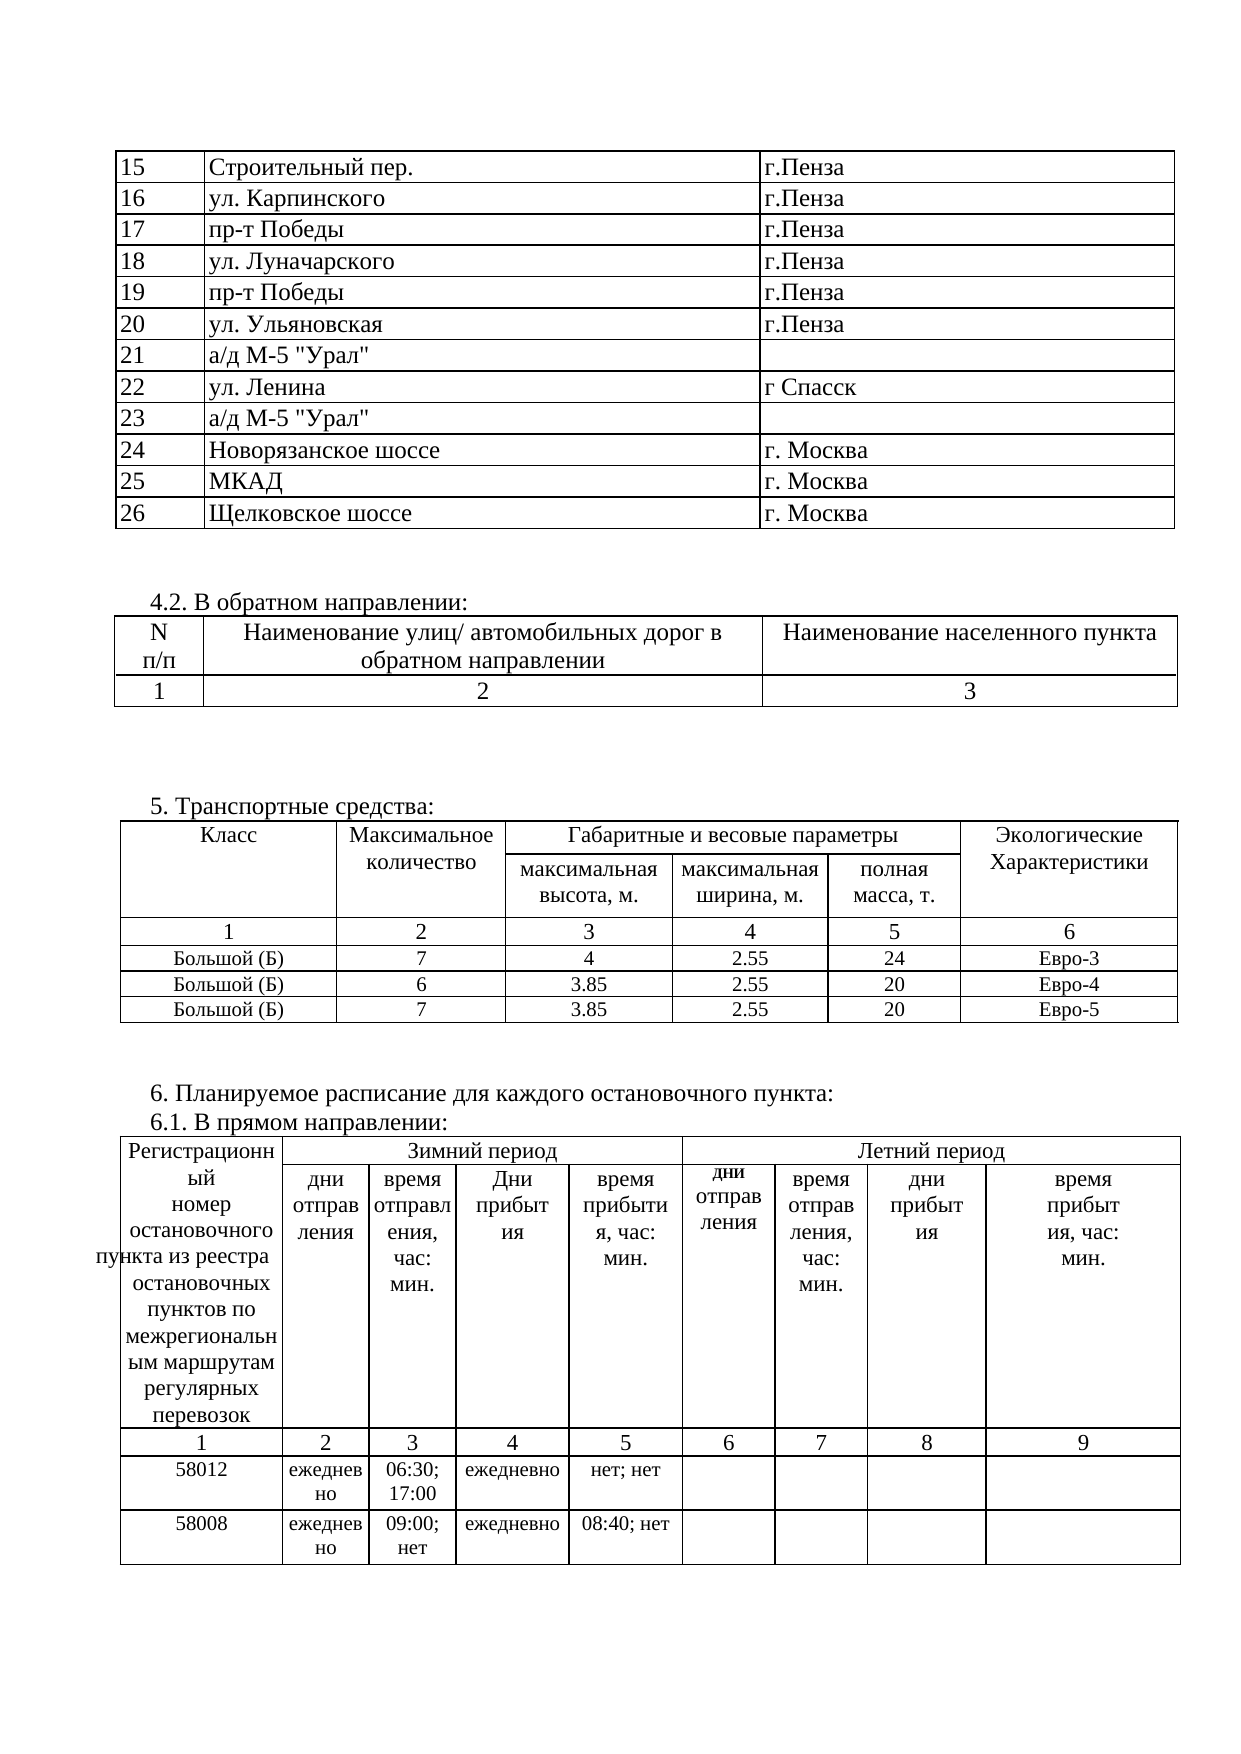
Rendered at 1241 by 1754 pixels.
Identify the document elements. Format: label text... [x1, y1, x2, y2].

table_cell Евро-3 [961, 946, 1177, 970]
table_cell 7 [776, 1429, 867, 1455]
table_cell 2 [337, 918, 505, 944]
table_cell 08:40; нет [570, 1511, 682, 1564]
text 6.1. В прямом направлении: [150, 1107, 1090, 1136]
table_cell 58012 [121, 1457, 282, 1509]
table_header N п/п [115, 617, 203, 674]
table_cell 2 [283, 1429, 368, 1455]
table_cell 6 [683, 1429, 774, 1455]
table_cell 1 [121, 918, 336, 944]
table_cell ул. Карпинского [205, 183, 759, 213]
table_cell 5 [829, 918, 960, 944]
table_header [121, 1137, 282, 1427]
table_cell г.Пенза [761, 309, 1174, 339]
table_header Зимний период [283, 1137, 682, 1163]
table_cell время отправ ления, час: мин. [776, 1165, 867, 1427]
table_cell ежедневно [457, 1511, 568, 1564]
table_cell 09:00; нет [370, 1511, 455, 1564]
table_cell 4 [457, 1429, 568, 1455]
table_cell 19 [117, 277, 204, 307]
table_cell 6 [961, 918, 1177, 944]
table_cell 17 [117, 215, 204, 244]
table_cell 25 [117, 466, 204, 496]
table_cell 4 [506, 946, 672, 970]
table_cell [683, 1511, 774, 1564]
table_cell [761, 340, 1174, 370]
text 5. Транспортные средства: [150, 791, 1090, 820]
table_cell 23 [117, 403, 204, 433]
table_cell 20 [117, 309, 204, 339]
table_cell а/д М-5 "Урал" [205, 403, 759, 433]
table_cell Евро-4 [961, 972, 1177, 996]
table_cell Новорязанское шоссе [205, 435, 759, 464]
table_cell [683, 1457, 774, 1509]
text 4.2. В обратном направлении: [150, 587, 1090, 615]
table_header Максимальное количество [337, 822, 505, 917]
table_cell 2.55 [673, 972, 827, 996]
table_cell 2.55 [673, 946, 827, 970]
table_cell время отправл ения, час: мин. [370, 1165, 455, 1427]
table_cell 6 [337, 972, 505, 996]
table_cell ул. Ульяновская [205, 309, 759, 339]
table_cell 21 [117, 340, 204, 370]
table_cell дни отправ ления [283, 1165, 368, 1427]
table_header Наименование населенного пункта [763, 617, 1177, 674]
table_cell пр-т Победы [205, 277, 759, 307]
table_cell 22 [117, 372, 204, 402]
table_cell 7 [337, 997, 505, 1021]
table_cell [987, 1457, 1180, 1509]
table_cell г.Пенза [761, 246, 1174, 276]
table_cell 7 [337, 946, 505, 970]
table_cell 4 [673, 918, 827, 944]
table_cell г Спасск [761, 372, 1174, 402]
table_cell ежедневно [283, 1511, 368, 1564]
table_cell 24 [117, 435, 204, 464]
table_cell 20 [829, 972, 960, 996]
table_cell Щелковское шоссе [205, 498, 759, 527]
table_cell г.Пенза [761, 215, 1174, 244]
table_cell ул. Ленина [205, 372, 759, 402]
table_cell Дни прибыт ия [457, 1165, 568, 1427]
table_header Экологические Характеристики [961, 822, 1177, 917]
table_cell Большой (Б) [121, 997, 336, 1021]
table_cell а/д М-5 "Урал" [205, 340, 759, 370]
table_header Класс [121, 822, 336, 917]
table_cell ул. Луначарского [205, 246, 759, 276]
table_cell 3.85 [506, 972, 672, 996]
table_cell 3 [370, 1429, 455, 1455]
table_cell [761, 403, 1174, 433]
table_cell 18 [117, 246, 204, 276]
table_cell максимальная ширина, м. [673, 855, 827, 917]
table_cell Большой (Б) [121, 972, 336, 996]
table_cell 2 [204, 676, 762, 706]
table_cell МКАД [205, 466, 759, 496]
table_cell 06:30; 17:00 [370, 1457, 455, 1509]
table_cell 20 [829, 997, 960, 1021]
table_cell Евро-5 [961, 997, 1177, 1021]
table_cell г. Москва [761, 498, 1174, 527]
table_cell ежедневно [457, 1457, 568, 1509]
table_cell г.Пенза [761, 152, 1174, 181]
table_cell г.Пенза [761, 277, 1174, 307]
table_cell максимальная высота, м. [506, 855, 672, 917]
table_cell [776, 1511, 867, 1564]
table_cell 1 [121, 1429, 282, 1455]
table_cell нет; нет [570, 1457, 682, 1509]
table_cell 1 [115, 675, 203, 706]
table_cell 2.55 [673, 997, 827, 1021]
table_cell [868, 1511, 985, 1564]
table_cell дни прибыт ия [868, 1165, 985, 1427]
table_cell ежедневно [283, 1457, 368, 1509]
table_cell 9 [987, 1429, 1180, 1455]
table_cell г.Пенза [761, 183, 1174, 213]
table_cell г. Москва [761, 466, 1174, 496]
table_cell 16 [117, 183, 204, 213]
table_header Летний период [683, 1137, 1180, 1163]
table_cell Строительный пер. [205, 152, 759, 181]
table_cell [776, 1457, 867, 1509]
text 6. Планируемое расписание для каждого остановочного пункта: [150, 1078, 1090, 1107]
table_cell 24 [829, 946, 960, 970]
table_cell время прибыти я, час: мин. [570, 1165, 682, 1427]
table_cell 58008 [121, 1511, 282, 1564]
table_cell [987, 1511, 1180, 1564]
table_cell 3 [506, 918, 672, 944]
table_cell 5 [570, 1429, 682, 1455]
table_header Наименование улиц/ автомобильных дорог в обратном направлении [204, 617, 762, 674]
table_cell 3 [763, 674, 1177, 706]
table_cell 8 [868, 1429, 985, 1455]
table_cell время прибыт ия, час: мин. [987, 1165, 1180, 1427]
table_cell ДНИ отправ ления [683, 1165, 774, 1427]
table_cell 15 [117, 152, 204, 181]
table_cell полная масса, т. [829, 855, 960, 917]
table_cell [868, 1457, 985, 1509]
table_cell Большой (Б) [121, 946, 336, 970]
table_header Габаритные и весовые параметры [506, 822, 960, 853]
table_cell г. Москва [761, 435, 1174, 464]
table_cell 26 [117, 498, 204, 527]
table_cell 3.85 [506, 997, 672, 1021]
table_cell пр-т Победы [205, 215, 759, 244]
